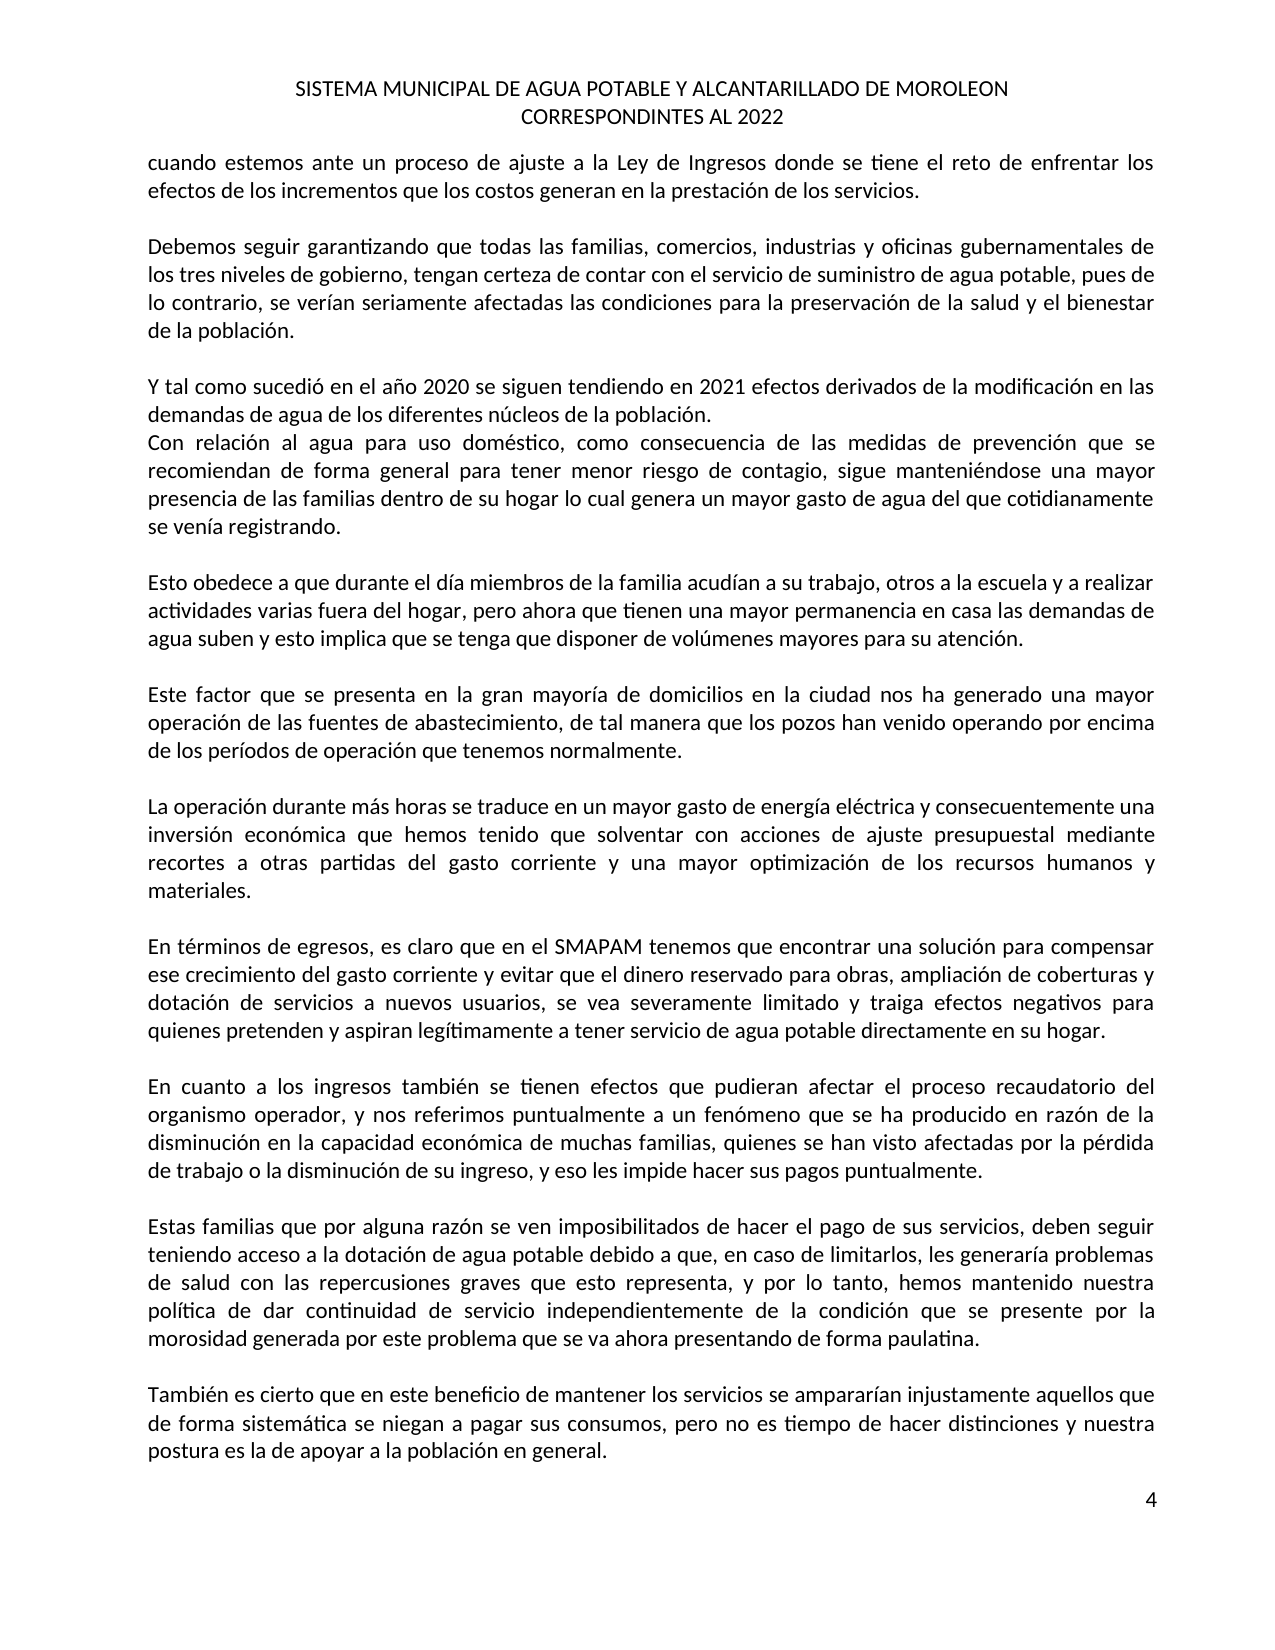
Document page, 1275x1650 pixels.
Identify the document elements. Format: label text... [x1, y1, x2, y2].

text En términos de egresos, es claro que en el SMAPAM tenemos que encontrar una solución para compensar ese crecimiento del gasto corriente y evitar que el dinero reservado para obras, ampliación de coberturas y dotación de servicios a nuevos usuarios, se vea severamente limitado y traiga efectos negativos para quienes pretenden y aspiran legítimamente a tener servicio de agua potable directamente en su hogar. [148, 932, 1157, 1044]
text Debemos seguir garantizando que todas las familias, comercios, industrias y oficinas gubernamentales de los tres niveles de gobierno, tengan certeza de contar con el servicio de suministro de agua potable, pues de lo contrario, se verían seriamente afectadas las condiciones para la preservación de la salud y el bienestar de la población. [148, 232, 1157, 344]
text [148, 148, 1157, 204]
text También es cierto que en este beneficio de mantener los servicios se ampararían injustamente aquellos que de forma sistemática se niegan a pagar sus consumos, pero no es tiempo de hacer distinciones y nuestra postura es la de apoyar a la población en general. [148, 1381, 1157, 1465]
text En cuanto a los ingresos también se tienen efectos que pudieran afectar el proceso recaudatorio del organismo operador, y nos referimos puntualmente a un fenómeno que se ha producido en razón de la disminución en la capacidad económica de muchas familias, quienes se han visto afectadas por la pérdida de trabajo o la disminución de su ingreso, y eso les impide hacer sus pagos puntualmente. [148, 1072, 1157, 1184]
text Y tal como sucedió en el año 2020 se siguen tendiendo en 2021 efectos derivados de la modificación en las demandas de agua de los diferentes núcleos de la población. [148, 372, 1157, 428]
text Estas familias que por alguna razón se ven imposibilitados de hacer el pago de sus servicios, deben seguir teniendo acceso a la dotación de agua potable debido a que, en caso de limitarlos, les generaría problemas de salud con las repercusiones graves que esto representa, y por lo tanto, hemos mantenido nuestra política de dar continuidad de servicio independientemente de la condición que se presente por la morosidad generada por este problema que se va ahora presentando de forma paulatina. [148, 1212, 1157, 1353]
text Este factor que se presenta en la gran mayoría de domicilios en la ciudad nos ha generado una mayor operación de las fuentes de abastecimiento, de tal manera que los pozos han venido operando por encima de los períodos de operación que tenemos normalmente. [148, 680, 1157, 764]
text Esto obedece a que durante el día miembros de la familia acudían a su trabajo, otros a la escuela y a realizar actividades varias fuera del hogar, pero ahora que tienen una mayor permanencia en casa las demandas de agua suben y esto implica que se tenga que disponer de volúmenes mayores para su atención. [148, 568, 1157, 652]
text Con relación al agua para uso doméstico, como consecuencia de las medidas de prevención que se recomiendan de forma general para tener menor riesgo de contagio, sigue manteniéndose una mayor presencia de las familias dentro de su hogar lo cual genera un mayor gasto de agua del que cotidianamente se venía registrando. [148, 428, 1157, 540]
text La operación durante más horas se traduce en un mayor gasto de energía eléctrica y consecuentemente una inversión económica que hemos tenido que solventar con acciones de ajuste presupuestal mediante recortes a otras partidas del gasto corriente y una mayor optimización de los recursos humanos y materiales. [148, 792, 1157, 904]
